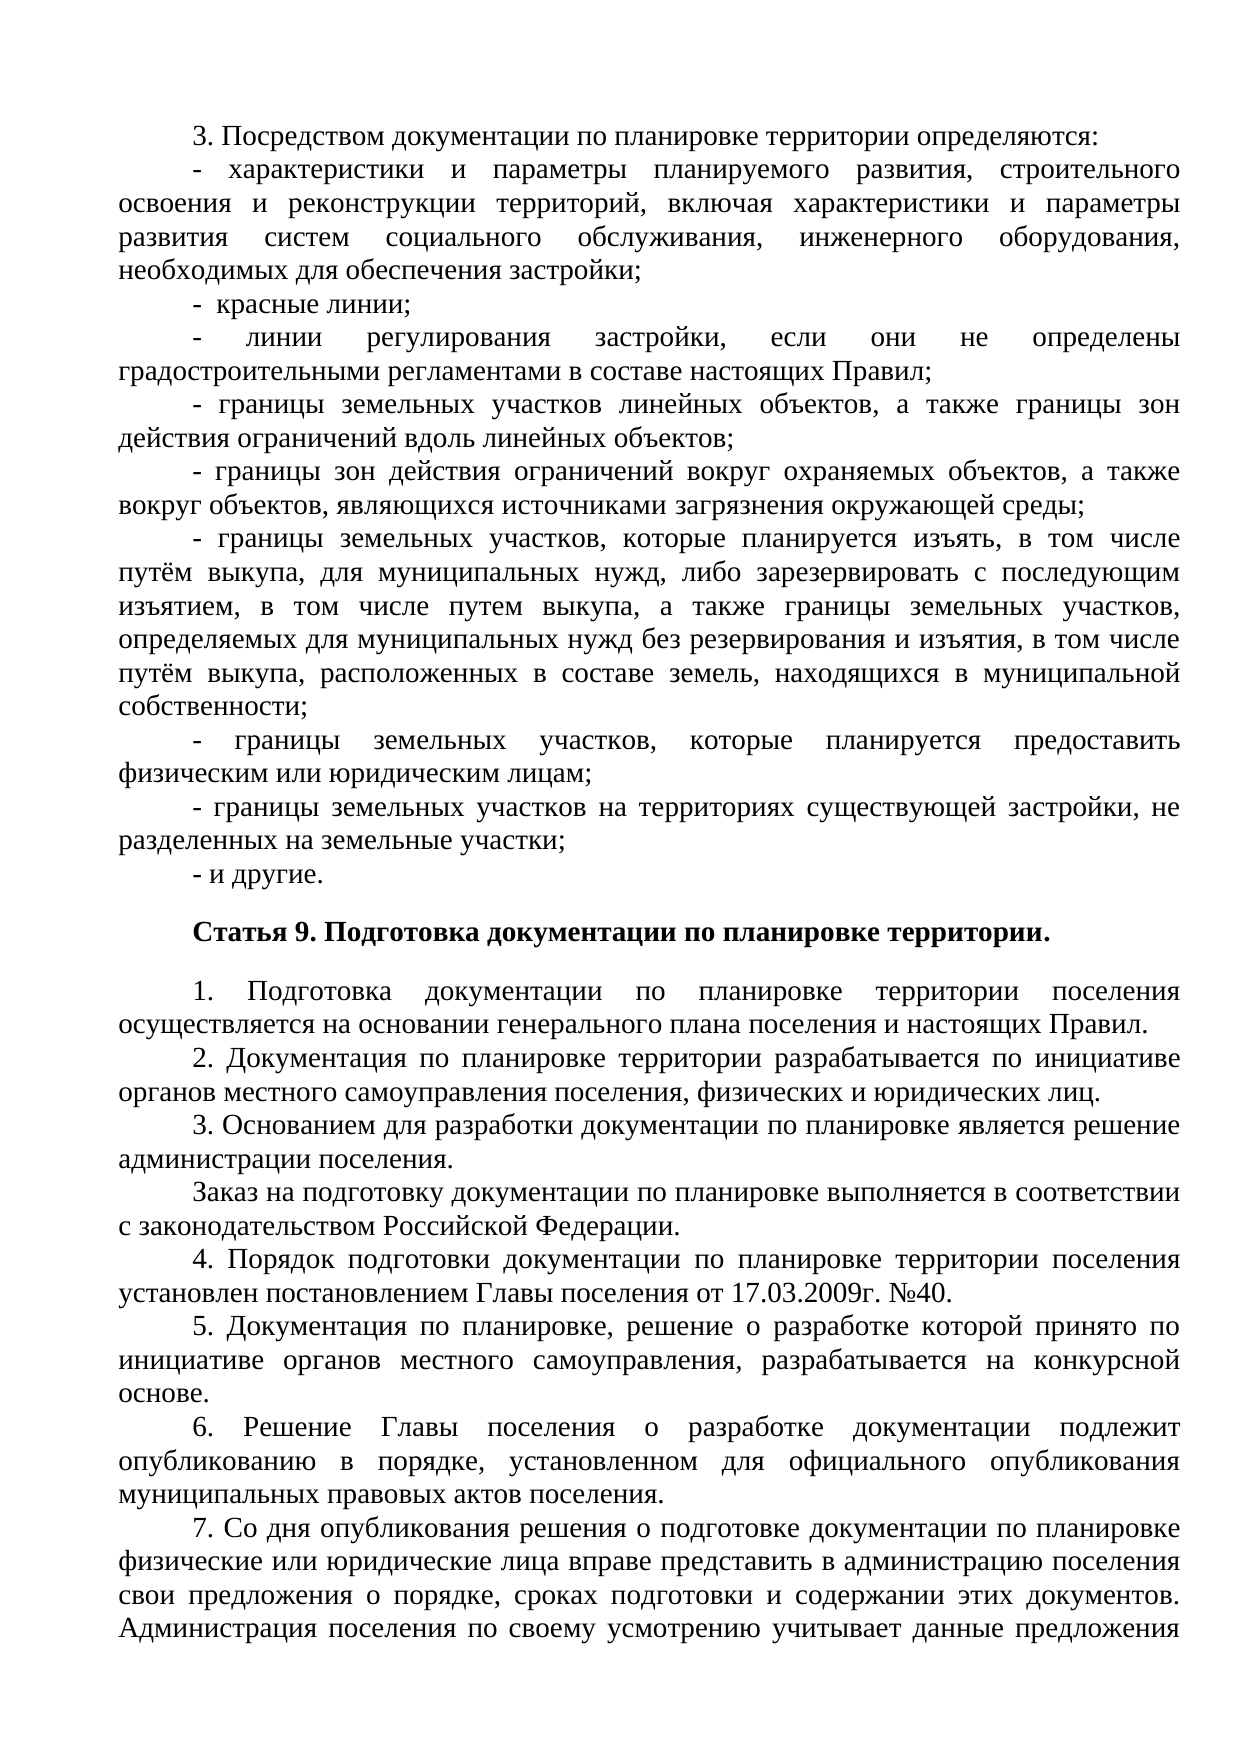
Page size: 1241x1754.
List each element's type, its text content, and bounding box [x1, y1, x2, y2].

text - границы земельных участков, которые планируется предоставить физическим или юридическим лицам; [118, 722, 1181, 789]
text 1. Подготовка документации по планировке территории поселения осуществляется на основании генерального плана поселения и настоящих Правил. [118, 973, 1181, 1040]
text - линии регулирования застройки, если они не определены градостроительными регламентами в составе настоящих Правил; [118, 319, 1181, 386]
text - границы земельных участков линейных объектов, а также границы зон действия ограничений вдоль линейных объектов; [118, 386, 1181, 453]
text - границы земельных участков на территориях существующей застройки, не разделенных на земельные участки; [118, 789, 1181, 856]
text 6. Решение Главы поселения о разработке документации подлежит опубликованию в порядке, установленном для официального опубликования муниципальных правовых актов поселения. [118, 1409, 1181, 1510]
text - границы зон действия ограничений вокруг охраняемых объектов, а также вокруг объектов, являющихся источниками загрязнения окружающей среды; [118, 453, 1181, 521]
text 4. Порядок подготовки документации по планировке территории поселения установлен постановлением Главы поселения от 17.03.2009г. №40. [118, 1241, 1181, 1308]
text - и другие. [118, 856, 1181, 889]
text 5. Документация по планировке, решение о разработке которой принято по инициативе органов местного самоуправления, разрабатывается на конкурсной основе. [118, 1308, 1181, 1409]
text - границы земельных участков, которые планируется изъять, в том числе путём выкупа, для муниципальных нужд, либо зарезервировать с последующим изъятием, в том числе путем выкупа, а также границы земельных участков, определяемых для муниципальных нужд без резервирования и изъятия, в том числе путём выкупа, расположенных в составе земель, находящихся в муниципальной собственности; [118, 521, 1181, 722]
text - красные линии; [118, 286, 1181, 319]
text - характеристики и параметры планируемого развития, строительного освоения и реконструкции территорий, включая характеристики и параметры развития систем социального обслуживания, инженерного оборудования, необходимых для обеспечения застройки; [118, 152, 1181, 286]
text 3. Основанием для разработки документации по планировке является решение администрации поселения. [118, 1107, 1181, 1174]
text Заказ на подготовку документации по планировке выполняется в соответствии с законодательством Российской Федерации. [118, 1174, 1181, 1241]
subtitle Статья 9. Подготовка документации по планировке территории. [118, 914, 1181, 948]
text 3. Посредством документации по планировке территории определяются: [118, 118, 1181, 152]
text 2. Документация по планировке территории разрабатывается по инициативе органов местного самоуправления поселения, физических и юридических лиц. [118, 1040, 1181, 1107]
